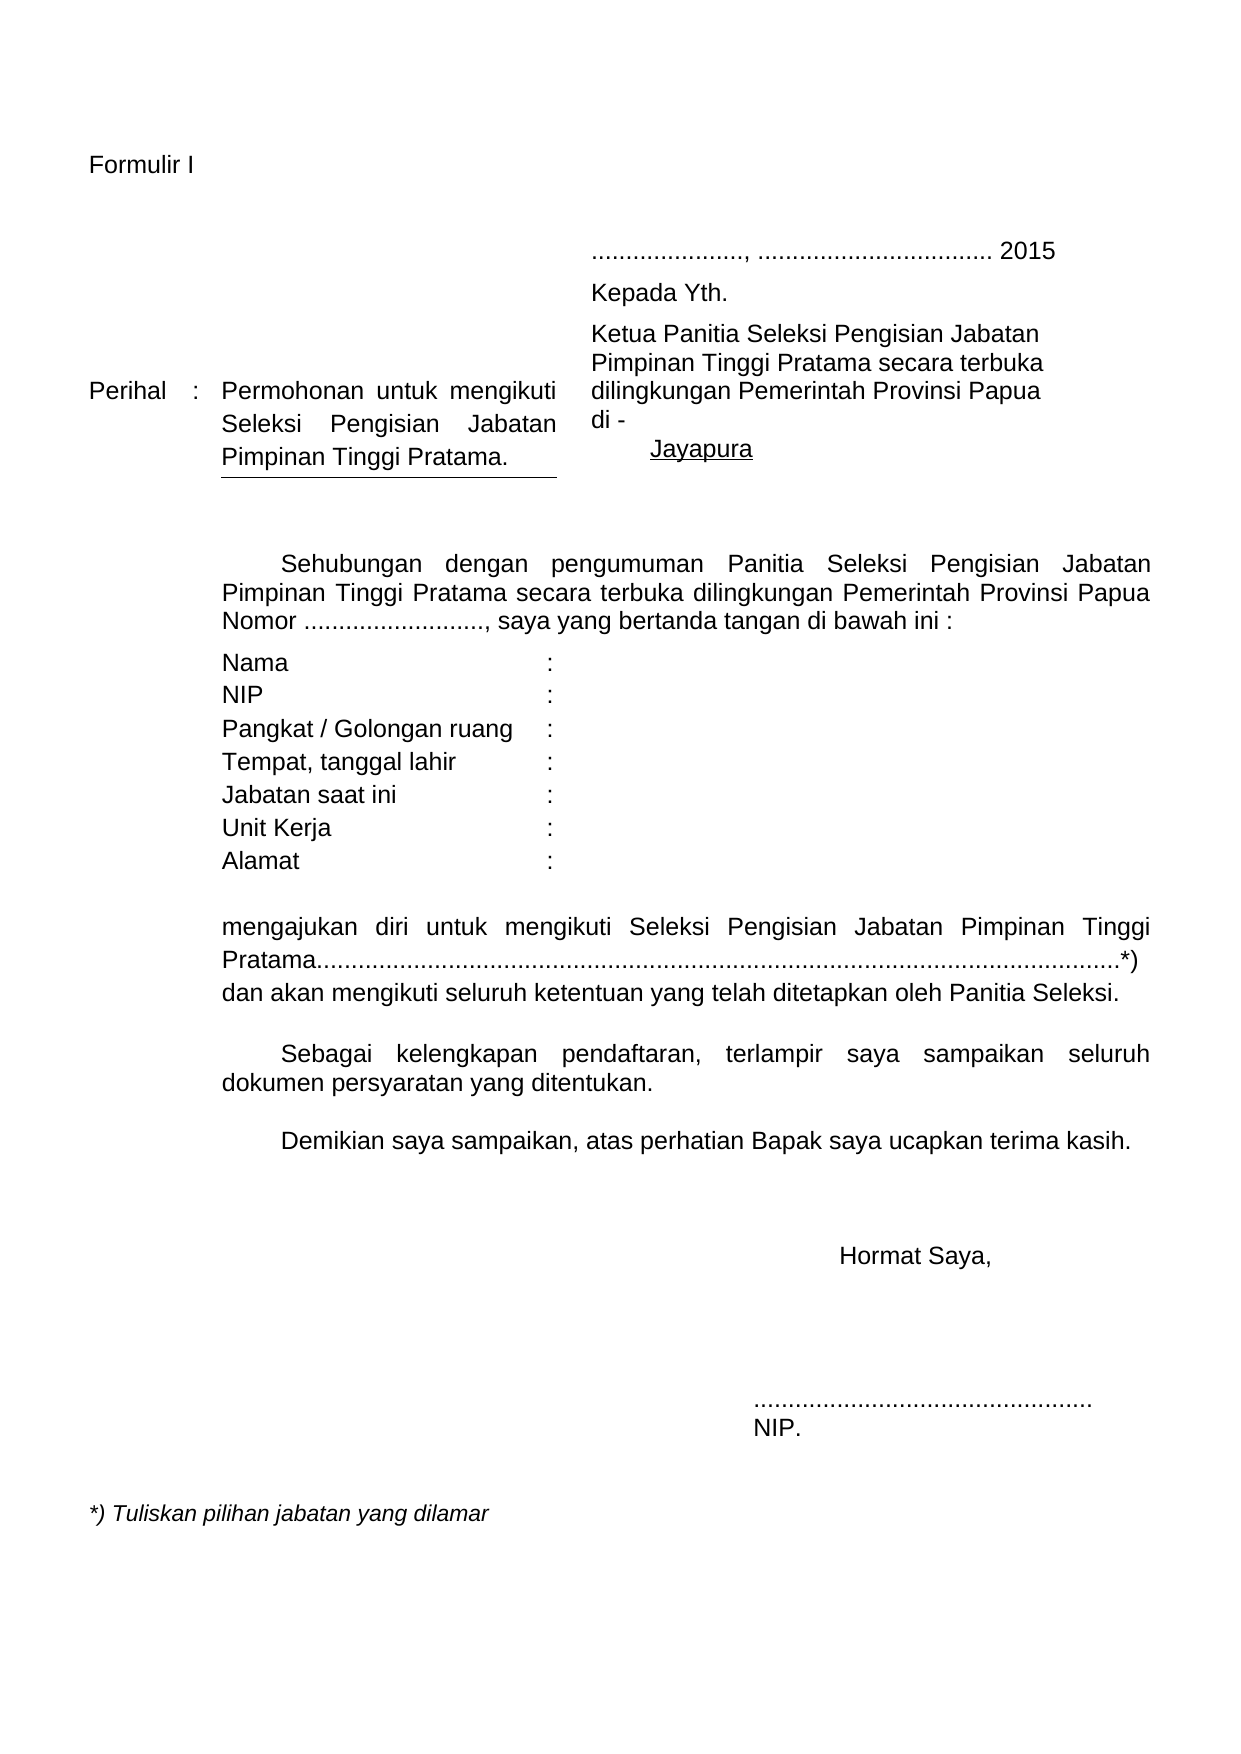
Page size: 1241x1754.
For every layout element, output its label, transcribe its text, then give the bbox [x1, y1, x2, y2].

text ................................................. [679, 1384, 1152, 1413]
text Demikian saya sampaikan, atas perhatian Bapak saya ucapkan terima kasih. [222, 1126, 1152, 1154]
text Pangkat / Golongan ruang : [222, 713, 1152, 742]
text *) Tuliskan pilihan jabatan yang dilamar [89, 1499, 1152, 1526]
text NIP : [222, 681, 1152, 709]
text Sebagai kelengkapan pendaftaran, terlampir saya sampaikan seluruh dokumen persyaratan yang ditentukan. [222, 1039, 1152, 1097]
text Perihal : dilingkungan Pemerintah Provinsi Papua [89, 376, 1152, 405]
text Jabatan saat ini : [222, 779, 1152, 808]
text Alamat : [222, 846, 1152, 874]
text Jayapura [89, 434, 1152, 462]
text Hormat Saya, [679, 1241, 1152, 1269]
text Ketua Panitia Seleksi Pengisian Jabatan [89, 319, 1152, 347]
text Unit Kerja : [222, 813, 1152, 841]
text Nama : [222, 647, 1152, 676]
text ......................, .................................. 2015 [89, 236, 1152, 265]
text Kepada Yth. [89, 277, 1152, 306]
text NIP. [679, 1413, 1152, 1442]
text Sehubungan dengan pengumuman Panitia Seleksi Pengisian Jabatan Pimpinan Tinggi Pratama secara terbuka dilingkungan Pemerintah Provinsi Papua Nomor .........................., saya yang bertanda tangan di bawah ini : [222, 549, 1152, 635]
text Pimpinan Tinggi Pratama secara terbuka [89, 347, 1152, 376]
text di - [89, 405, 1152, 434]
text Tempat, tanggal lahir : [222, 747, 1152, 775]
text Formulir I [89, 150, 1152, 179]
text mengajukan diri untuk mengikuti Seleksi Pengisian Jabatan Pimpinan Tinggi Pratama....................................................................................................................*) dan akan mengikuti seluruh ketentuan yang telah ditetapkan oleh Panitia Seleksi. [222, 912, 1152, 1006]
